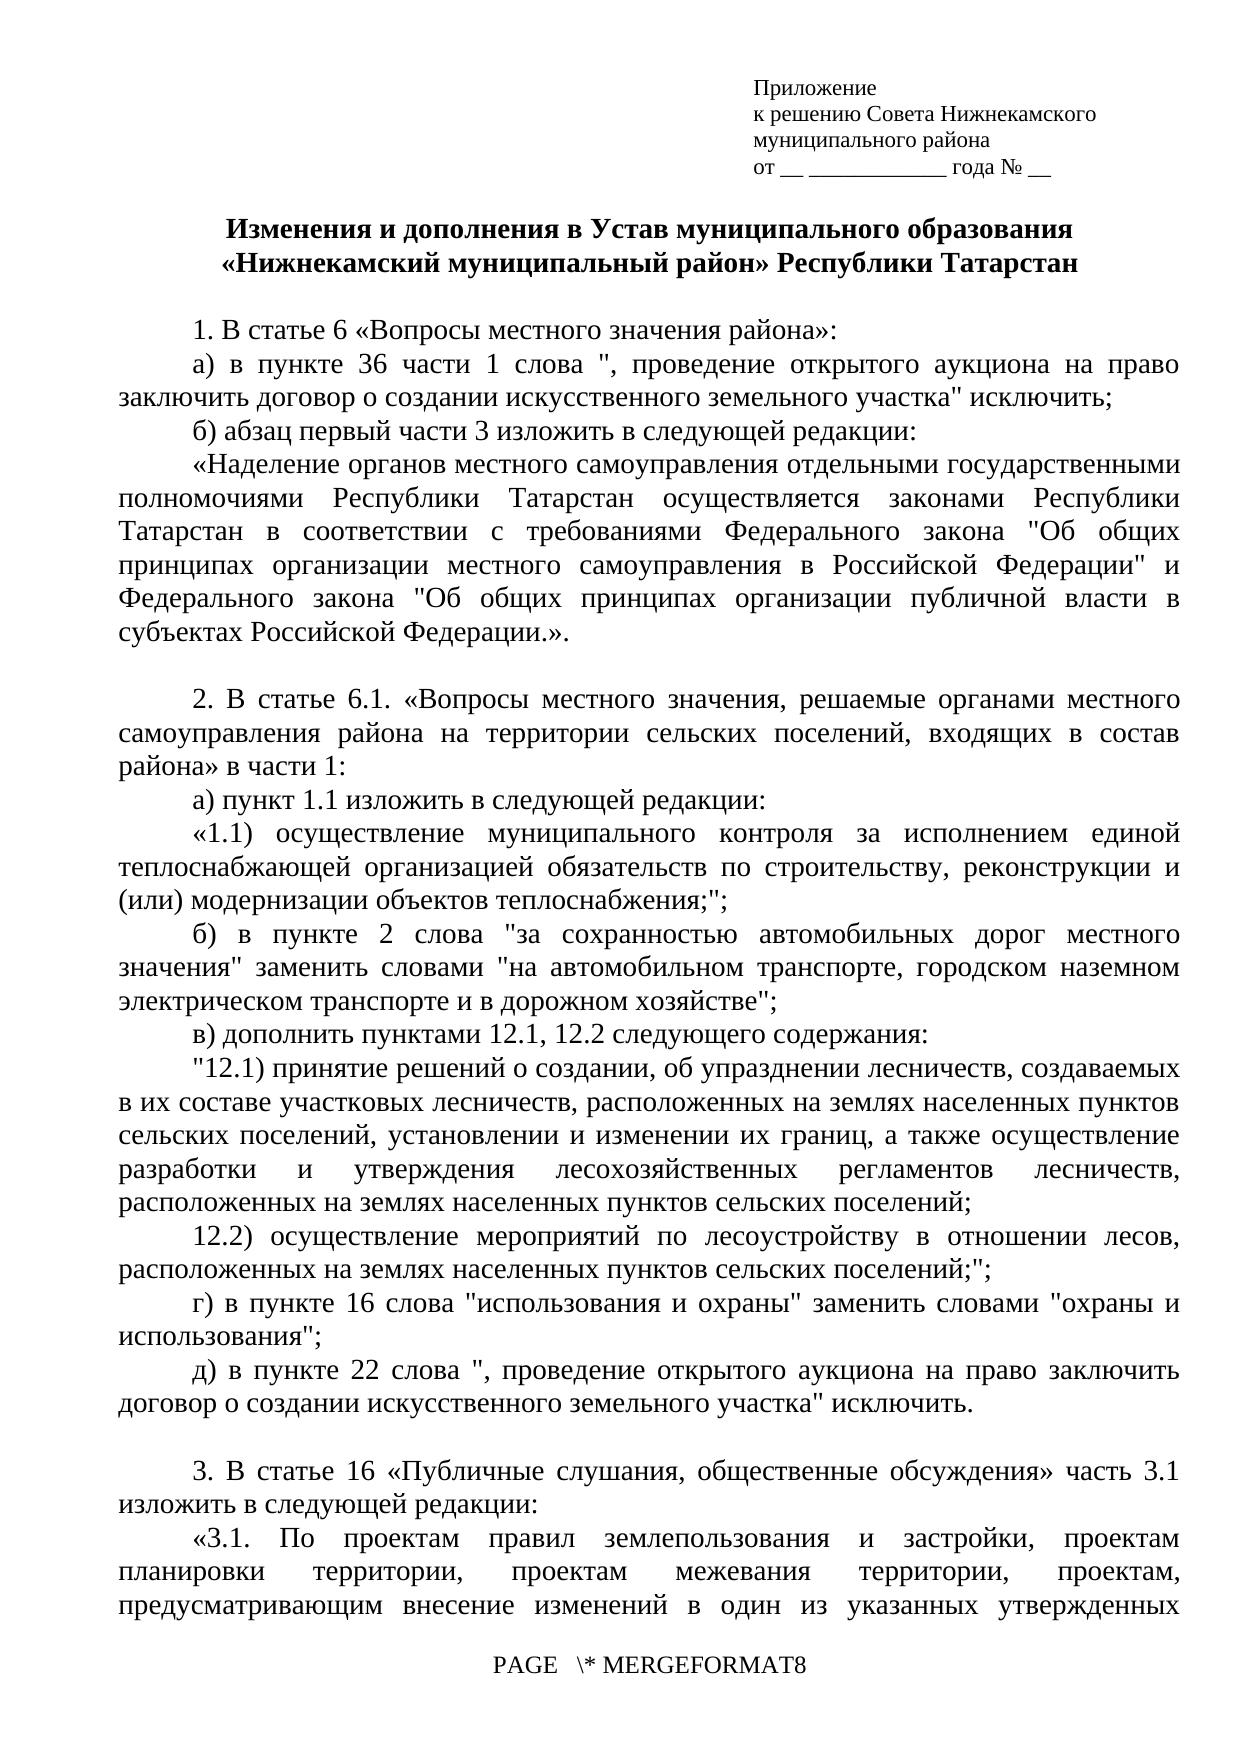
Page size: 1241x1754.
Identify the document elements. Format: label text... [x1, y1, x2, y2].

text «Нижнекамский муниципальный район» Республики Татарстан [118, 245, 1181, 279]
text «1.1) осуществление муниципального контроля за исполнением единой теплоснабжающей организацией обязательств по строительству, реконструкции и (или) модернизации объектов теплоснабжения;"; [118, 815, 1181, 916]
text 3. В статье 16 «Публичные слушания, общественные обсуждения» часть 3.1 изложить в следующей редакции: [118, 1453, 1181, 1520]
text б) в пункте 2 слова "за сохранностью автомобильных дорог местного значения" заменить словами "на автомобильном транспорте, городском наземном электрическом транспорте и в дорожном хозяйстве"; [118, 916, 1181, 1017]
text Изменения и дополнения в Устав муниципального образования [118, 212, 1181, 245]
text а) в пункте 36 части 1 слова ", проведение открытого аукциона на право заключить договор о создании искусственного земельного участка" исключить; [118, 346, 1181, 413]
text 1. В статье 6 «Вопросы местного значения района»: [118, 312, 1181, 346]
text г) в пункте 16 слова "использования и охраны" заменить словами "охраны и использования"; [118, 1285, 1181, 1352]
text 12.2) осуществление мероприятий по лесоустройству в отношении лесов, расположенных на землях населенных пунктов сельских поселений;"; [118, 1218, 1181, 1285]
text б) абзац первый части 3 изложить в следующей редакции: [118, 413, 1181, 446]
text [118, 1520, 1181, 1620]
text к решению Совета Нижнекамского [118, 100, 1181, 127]
text «Наделение органов местного самоуправления отдельными государственными полномочиями Республики Татарстан осуществляется законами Республики Татарстан в соответствии с требованиями Федерального закона "Об общих принципах организации местного самоуправления в Российской Федерации" и Федерального закона "Об общих принципах организации публичной власти в субъектах Российской Федерации.». [118, 446, 1181, 648]
text 2. В статье 6.1. «Вопросы местного значения, решаемые органами местного самоуправления района на территории сельских поселений, входящих в состав района» в части 1: [118, 681, 1181, 782]
text д) в пункте 22 слова ", проведение открытого аукциона на право заключить договор о создании искусственного земельного участка" исключить. [118, 1352, 1181, 1419]
text а) пункт 1.1 изложить в следующей редакции: [118, 782, 1181, 815]
text от __ ____________ года № __ [118, 153, 1181, 179]
text в) дополнить пунктами 12.1, 12.2 следующего содержания: [118, 1017, 1181, 1050]
text Приложение [118, 74, 1181, 100]
text муниципального района [118, 127, 1181, 153]
text "12.1) принятие решений о создании, об упразднении лесничеств, создаваемых в их составе участковых лесничеств, расположенных на землях населенных пунктов сельских поселений, установлении и изменении их границ, а также осуществление разработки и утверждения лесохозяйственных регламентов лесничеств, расположенных на землях населенных пунктов сельских поселений; [118, 1050, 1181, 1218]
